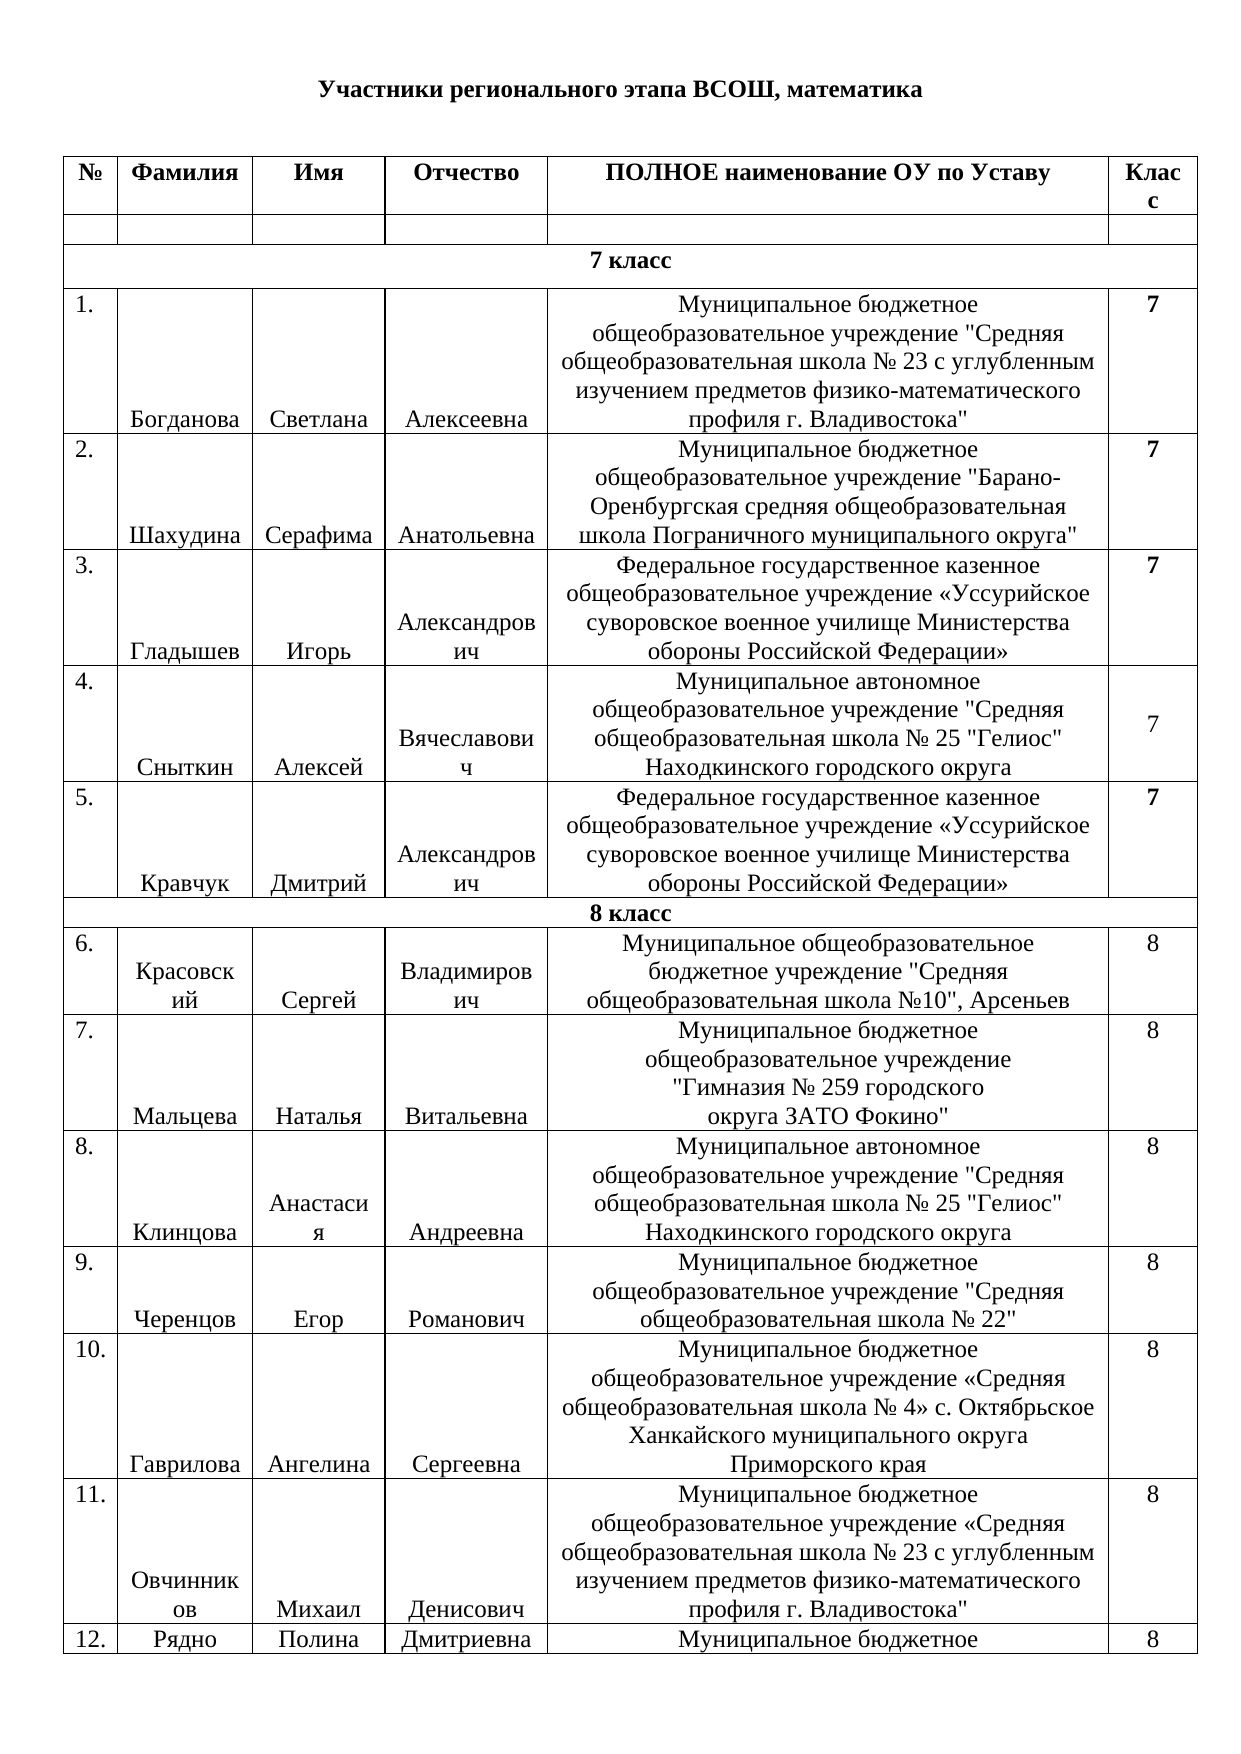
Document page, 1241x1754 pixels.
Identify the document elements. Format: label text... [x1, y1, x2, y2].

table_cell [64, 215, 117, 244]
table_cell Анатольевна [386, 434, 547, 549]
table_cell Муниципальное общеобразовательное бюджетное учреждение "Средняя общеобразовательная школа №10", Арсеньев [548, 928, 1108, 1014]
table_cell [64, 550, 117, 665]
table_header Фамилия [118, 157, 252, 214]
table_cell 7 [1109, 782, 1197, 897]
table_cell 8 [1109, 1334, 1197, 1478]
table_cell Михаил [253, 1479, 384, 1623]
table_header № [64, 157, 117, 214]
table_cell 7 класс [64, 245, 1197, 288]
table_cell 8 [1109, 1479, 1197, 1623]
table_cell 7 [1109, 289, 1197, 433]
table_cell 8 класс [64, 898, 1197, 927]
table_cell Сергеевна [386, 1334, 547, 1478]
table_cell Ангелина [253, 1334, 384, 1478]
table_cell Шахудина [118, 434, 252, 549]
table_cell Романович [386, 1247, 547, 1333]
table_cell Витальевна [386, 1015, 547, 1130]
table_cell Светлана [253, 289, 384, 433]
table_cell Клинцова [118, 1131, 252, 1246]
table_cell 7 [1109, 666, 1197, 781]
table_cell 7 [1109, 434, 1197, 549]
table_cell Федеральное государственное казенное общеобразовательное учреждение «Уссурийское суворовское военное училище Министерства обороны Российской Федерации» [548, 782, 1108, 897]
table_header Имя [253, 157, 384, 214]
table_cell Дмитриевна [386, 1624, 547, 1653]
table_cell 8 [1109, 1131, 1197, 1246]
table_cell Муниципальное автономное общеобразовательное учреждение "Средняя общеобразовательная школа № 25 "Гелиос" Находкинского городского округа [548, 666, 1108, 781]
table_cell Денисович [386, 1479, 547, 1623]
table_cell Андреевна [386, 1131, 547, 1246]
table_header ПОЛНОЕ наименование ОУ по Уставу [548, 157, 1108, 214]
table_cell Серафима [253, 434, 384, 549]
table_cell Кравчук [118, 782, 252, 897]
table_cell [64, 1334, 117, 1478]
table_cell Муниципальное бюджетное общеобразовательное учреждение "Гимназия № 259 городского округа ЗАТО Фокино" [548, 1015, 1108, 1130]
table_cell 8 [1109, 1015, 1197, 1130]
table_cell 7 [1109, 550, 1197, 665]
table_cell [64, 1624, 117, 1653]
table_cell Александрович [386, 550, 547, 665]
table_cell Мальцева [118, 1015, 252, 1130]
table_header Отчество [386, 157, 547, 214]
table_cell Красовский [118, 928, 252, 1014]
table_cell [64, 928, 117, 1014]
table_cell Овчинников [118, 1479, 252, 1623]
table_cell [1109, 215, 1197, 244]
table_cell Владимирович [386, 928, 547, 1014]
table_cell Гладышев [118, 550, 252, 665]
table_cell Гаврилова [118, 1334, 252, 1478]
table_cell [64, 666, 117, 781]
table_cell Сныткин [118, 666, 252, 781]
table_cell [64, 782, 117, 897]
table_cell Анастасия [253, 1131, 384, 1246]
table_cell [548, 1624, 1108, 1653]
table_cell [64, 1131, 117, 1246]
table_cell Сергей [253, 928, 384, 1014]
table_cell Алексеевна [386, 289, 547, 433]
table_cell [253, 215, 384, 244]
table_cell [118, 215, 252, 244]
table_cell Вячеславович [386, 666, 547, 781]
table_cell 8 [1109, 1247, 1197, 1333]
table_cell Муниципальное бюджетное общеобразовательное учреждение «Средняя общеобразовательная школа № 4» с. Октябрьское Ханкайского муниципального округа Приморского края [548, 1334, 1108, 1478]
table_header Класс [1109, 157, 1197, 214]
table_cell [386, 215, 547, 244]
table_cell [548, 215, 1108, 244]
table_cell Дмитрий [253, 782, 384, 897]
table_cell Муниципальное бюджетное общеобразовательное учреждение "Барано-Оренбургская средняя общеобразовательная школа Пограничного муниципального округа" [548, 434, 1108, 549]
table_cell [64, 1015, 117, 1130]
table_cell Муниципальное бюджетное общеобразовательное учреждение "Средняя общеобразовательная школа № 22" [548, 1247, 1108, 1333]
table_cell Богданова [118, 289, 252, 433]
table_cell Рядно [118, 1624, 252, 1653]
table_cell 8 [1109, 1624, 1197, 1653]
table_cell Муниципальное бюджетное общеобразовательное учреждение "Средняя общеобразовательная школа № 23 с углубленным изучением предметов физико-математического профиля г. Владивостока" [548, 289, 1108, 433]
table_cell Алексей [253, 666, 384, 781]
table_cell [64, 1247, 117, 1333]
table_cell Игорь [253, 550, 384, 665]
table_cell [64, 289, 117, 433]
table_cell Черенцов [118, 1247, 252, 1333]
table_cell [64, 1479, 117, 1623]
table_cell Федеральное государственное казенное общеобразовательное учреждение «Уссурийское суворовское военное училище Министерства обороны Российской Федерации» [548, 550, 1108, 665]
table_cell 8 [1109, 928, 1197, 1014]
table_cell Александрович [386, 782, 547, 897]
table_cell Полина [253, 1624, 384, 1653]
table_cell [548, 1479, 1108, 1623]
table_cell Наталья [253, 1015, 384, 1130]
table_cell Муниципальное автономное общеобразовательное учреждение "Средняя общеобразовательная школа № 25 "Гелиос" Находкинского городского округа [548, 1131, 1108, 1246]
table_cell Егор [253, 1247, 384, 1333]
table_cell [64, 434, 117, 549]
